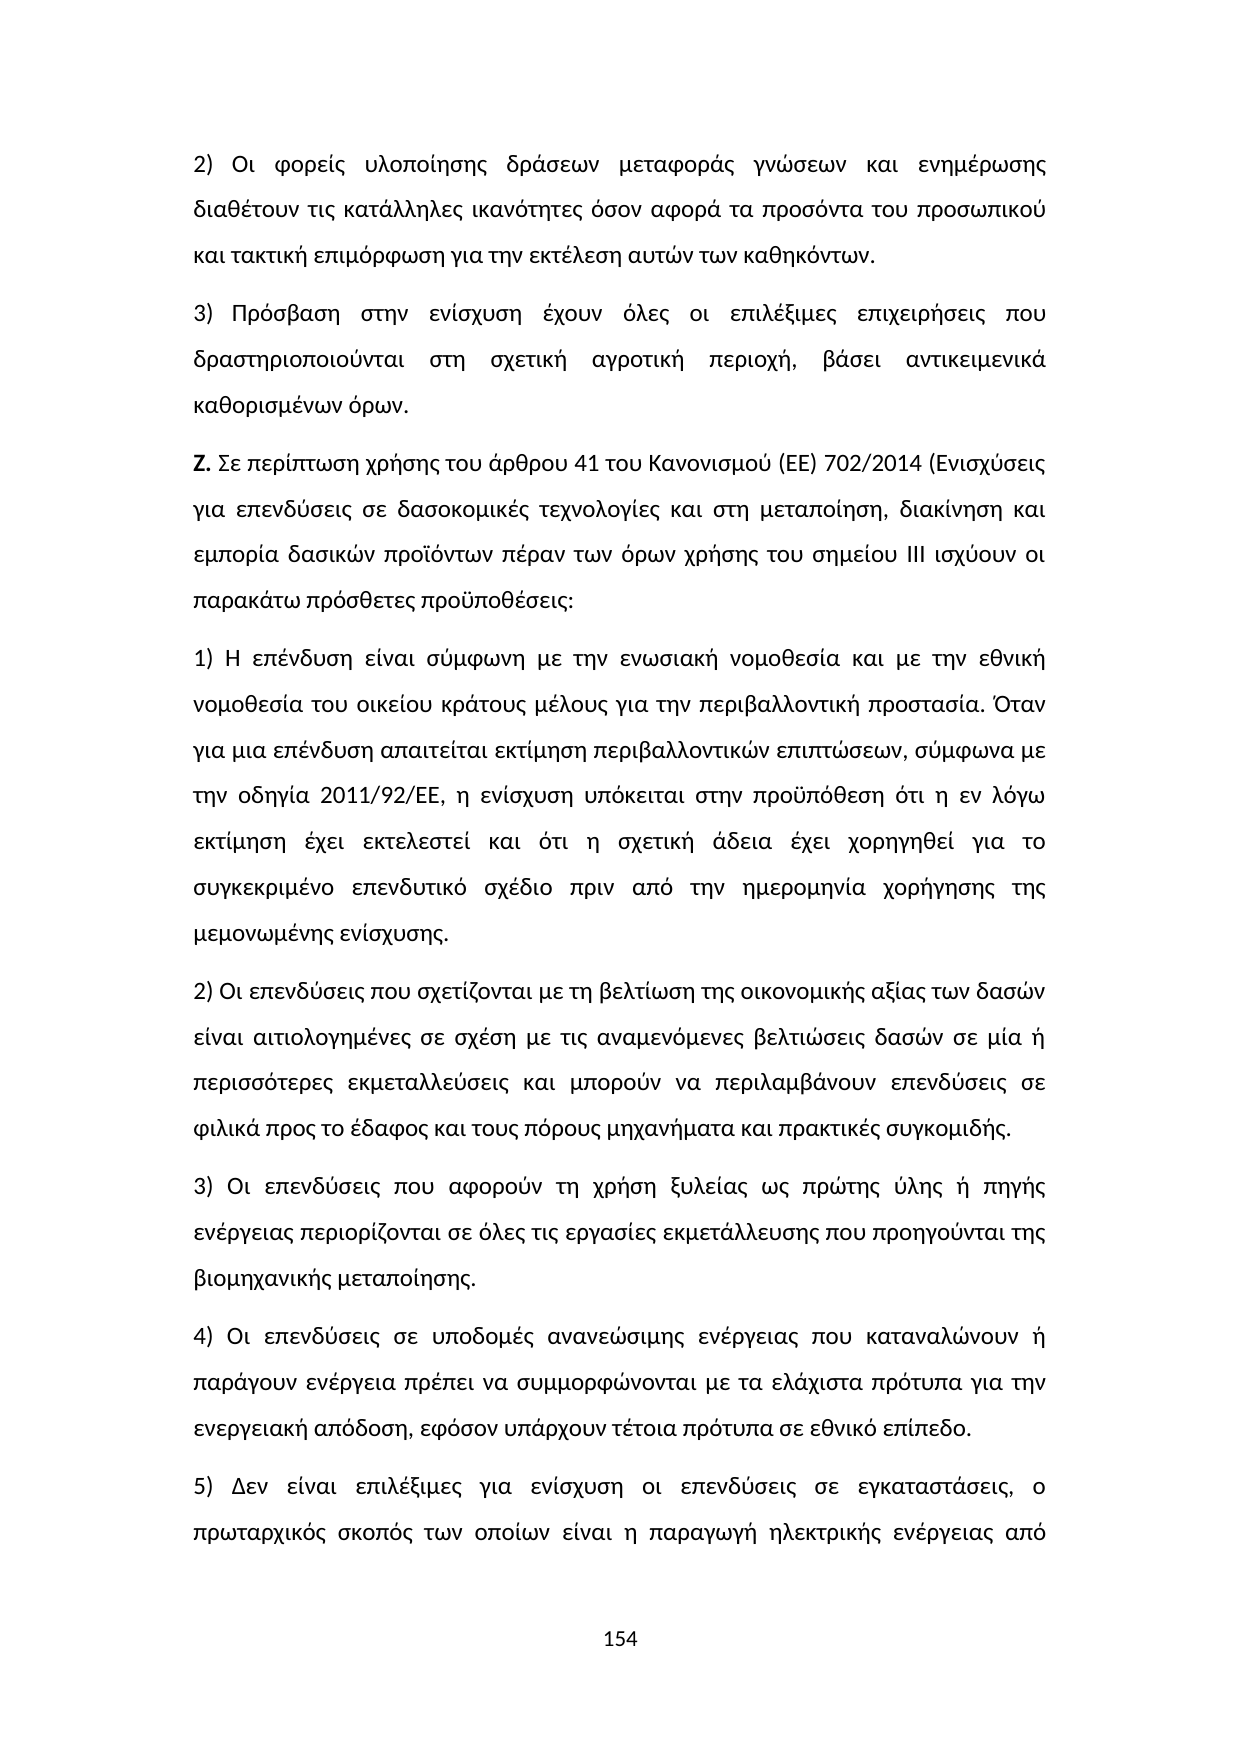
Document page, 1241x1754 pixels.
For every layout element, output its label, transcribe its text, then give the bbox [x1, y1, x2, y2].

text 4) Οι επενδύσεις σε υποδομές ανανεώσιμης ενέργειας που καταναλώνουν ή παράγουν ενέργεια πρέπει να συμμορφώνονται με τα ελάχιστα πρότυπα για την ενεργειακή απόδοση, εφόσον υπάρχουν τέτοια πρότυπα σε εθνικό επίπεδο. [193, 1320, 1047, 1442]
text 1) Η επένδυση είναι σύμφωνη με την ενωσιακή νομοθεσία και με την εθνική νομοθεσία του οικείου κράτους μέλους για την περιβαλλοντική προστασία. Όταν για μια επένδυση απαιτείται εκτίμηση περιβαλλοντικών επιπτώσεων, σύμφωνα με την οδηγία 2011/92/ΕΕ, η ενίσχυση υπόκειται στην προϋπόθεση ότι η εν λόγω εκτίμηση έχει εκτελεστεί και ότι η σχετική άδεια έχει χορηγηθεί για το συγκεκριμένο επενδυτικό σχέδιο πριν από την ημερομηνία χορήγησης της μεμονωμένης ενίσχυσης. [193, 642, 1047, 947]
list Πρόσβαση στην ενίσχυση έχουν όλες οι επιλέξιμες επιχειρήσεις που δραστηριοποιούνται στη σχετική αγροτική περιοχή, βάσει αντικειμενικά καθορισμένων όρων. [193, 297, 1047, 419]
text 3) Οι επενδύσεις που αφορούν τη χρήση ξυλείας ως πρώτης ύλης ή πηγής ενέργειας περιορίζονται σε όλες τις εργασίες εκμετάλλευσης που προηγούνται της βιομηχανικής μεταποίησης. [193, 1171, 1047, 1292]
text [193, 1470, 1047, 1546]
list Οι φορείς υλοποίησης δράσεων μεταφοράς γνώσεων και ενημέρωσης διαθέτουν τις κατάλληλες ικανότητες όσον αφορά τα προσόντα του προσωπικού και τακτική επιμόρφωση για την εκτέλεση αυτών των καθηκόντων. [193, 148, 1047, 270]
text Ζ. Σε περίπτωση χρήσης του άρθρου 41 του Κανονισμού (ΕΕ) 702/2014 (Ενισχύσεις για επενδύσεις σε δασοκομικές τεχνολογίες και στη μεταποίηση, διακίνηση και εμπορία δασικών προϊόντων πέραν των όρων χρήσης του σημείου ΙΙΙ ισχύουν οι παρακάτω πρόσθετες προϋποθέσεις: [193, 447, 1047, 615]
text 2) Οι επενδύσεις που σχετίζονται με τη βελτίωση της οικονομικής αξίας των δασών είναι αιτιολογημένες σε σχέση με τις αναμενόμενες βελτιώσεις δασών σε μία ή περισσότερες εκμεταλλεύσεις και μπορούν να περιλαμβάνουν επενδύσεις σε φιλικά προς το έδαφος και τους πόρους μηχανήματα και πρακτικές συγκομιδής. [193, 975, 1047, 1143]
